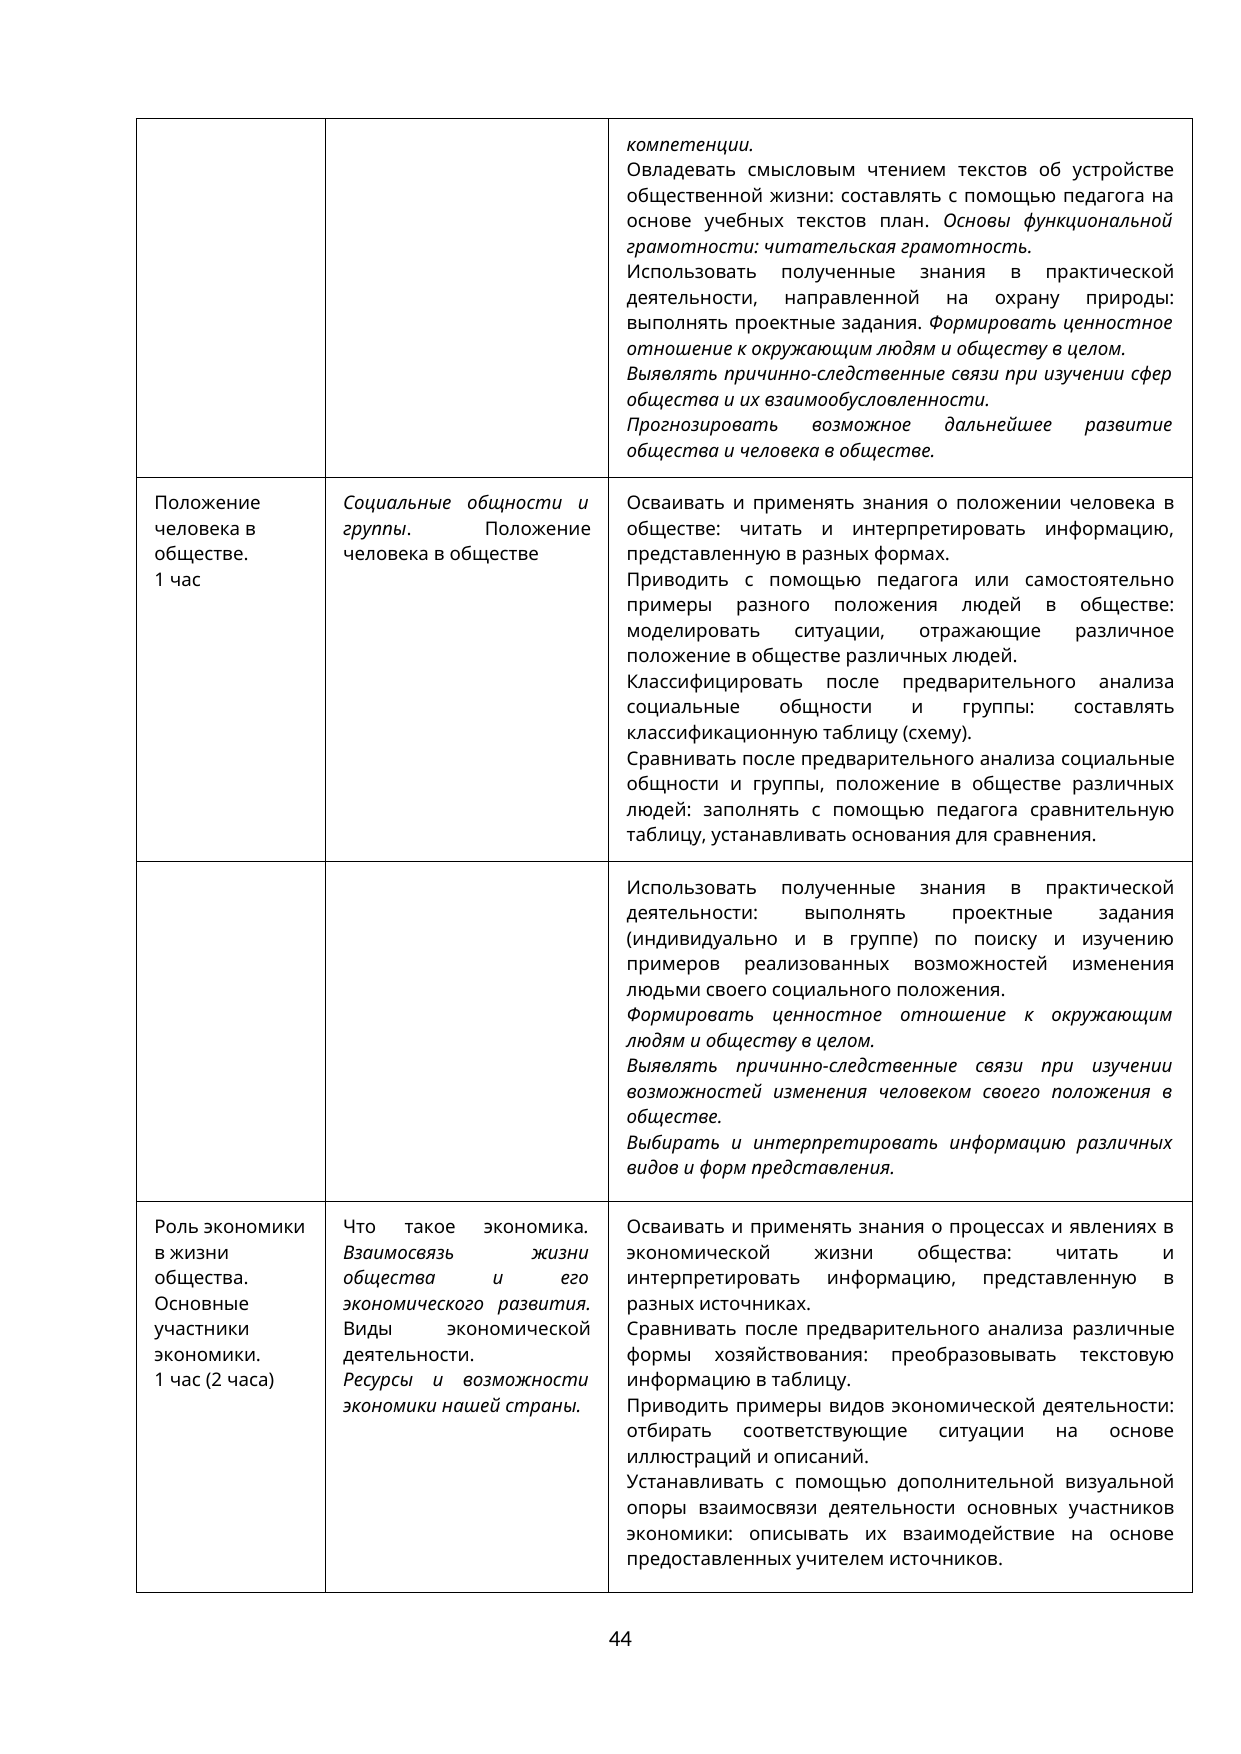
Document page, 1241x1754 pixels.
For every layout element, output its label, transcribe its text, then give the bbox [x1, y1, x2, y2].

table_cell [326, 862, 608, 1201]
table_cell Роль экономики в жизни общества. Основные участники экономики. 1 час (2 часа) [137, 1202, 325, 1592]
table_cell Осваивать и применять знания о процессах и явлениях в экономической жизни общества: читать и интерпретировать информацию, представленную в разных источниках. Сравнивать после предварительного анализа различные формы хозяйствования: преобразовывать текстовую информацию в таблицу. Приводить примеры видов экономической деятельности: отбирать соответствующие ситуации на основе иллюстраций и описаний. Устанавливать с помощью дополнительной визуальной опоры взаимосвязи деятельности основных участников экономики: описывать их взаимодействие на основе предоставленных учителем источников. [609, 1202, 1192, 1592]
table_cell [609, 119, 1192, 477]
table_cell Использовать полученные знания в практической деятельности: выполнять проектные задания (индивидуально и в группе) по поиску и изучению примеров реализованных возможностей изменения людьми своего социального положения. Формировать ценностное отношение к окружающим людям и обществу в целом. Выявлять причинно-следственные связи при изучении возможностей изменения человеком своего положения в обществе. Выбирать и интерпретировать информацию различных видов и форм представления. [609, 862, 1192, 1201]
table_cell [137, 119, 325, 477]
table_cell Социальные общности и группы. Положение человека в обществе [326, 478, 608, 861]
table_cell Осваивать и применять знания о положении человека в обществе: читать и интерпретировать информацию, представленную в разных формах. Приводить с помощью педагога или самостоятельно примеры разного положения людей в обществе: моделировать ситуации, отражающие различное положение в обществе различных людей. Классифицировать после предварительного анализа социальные общности и группы: составлять классификационную таблицу (схему). Сравнивать после предварительного анализа социальные общности и группы, положение в обществе различных людей: заполнять с помощью педагога сравнительную таблицу, устанавливать основания для сравнения. [609, 478, 1192, 861]
table_cell [326, 119, 608, 477]
table_cell Положение человека в обществе. 1 час [137, 478, 325, 861]
table_cell Что такое экономика. Взаимосвязь жизни общества и его экономического развития. Виды экономической деятельности. Ресурсы и возможности экономики нашей страны. [326, 1202, 608, 1592]
table_cell [137, 862, 325, 1201]
